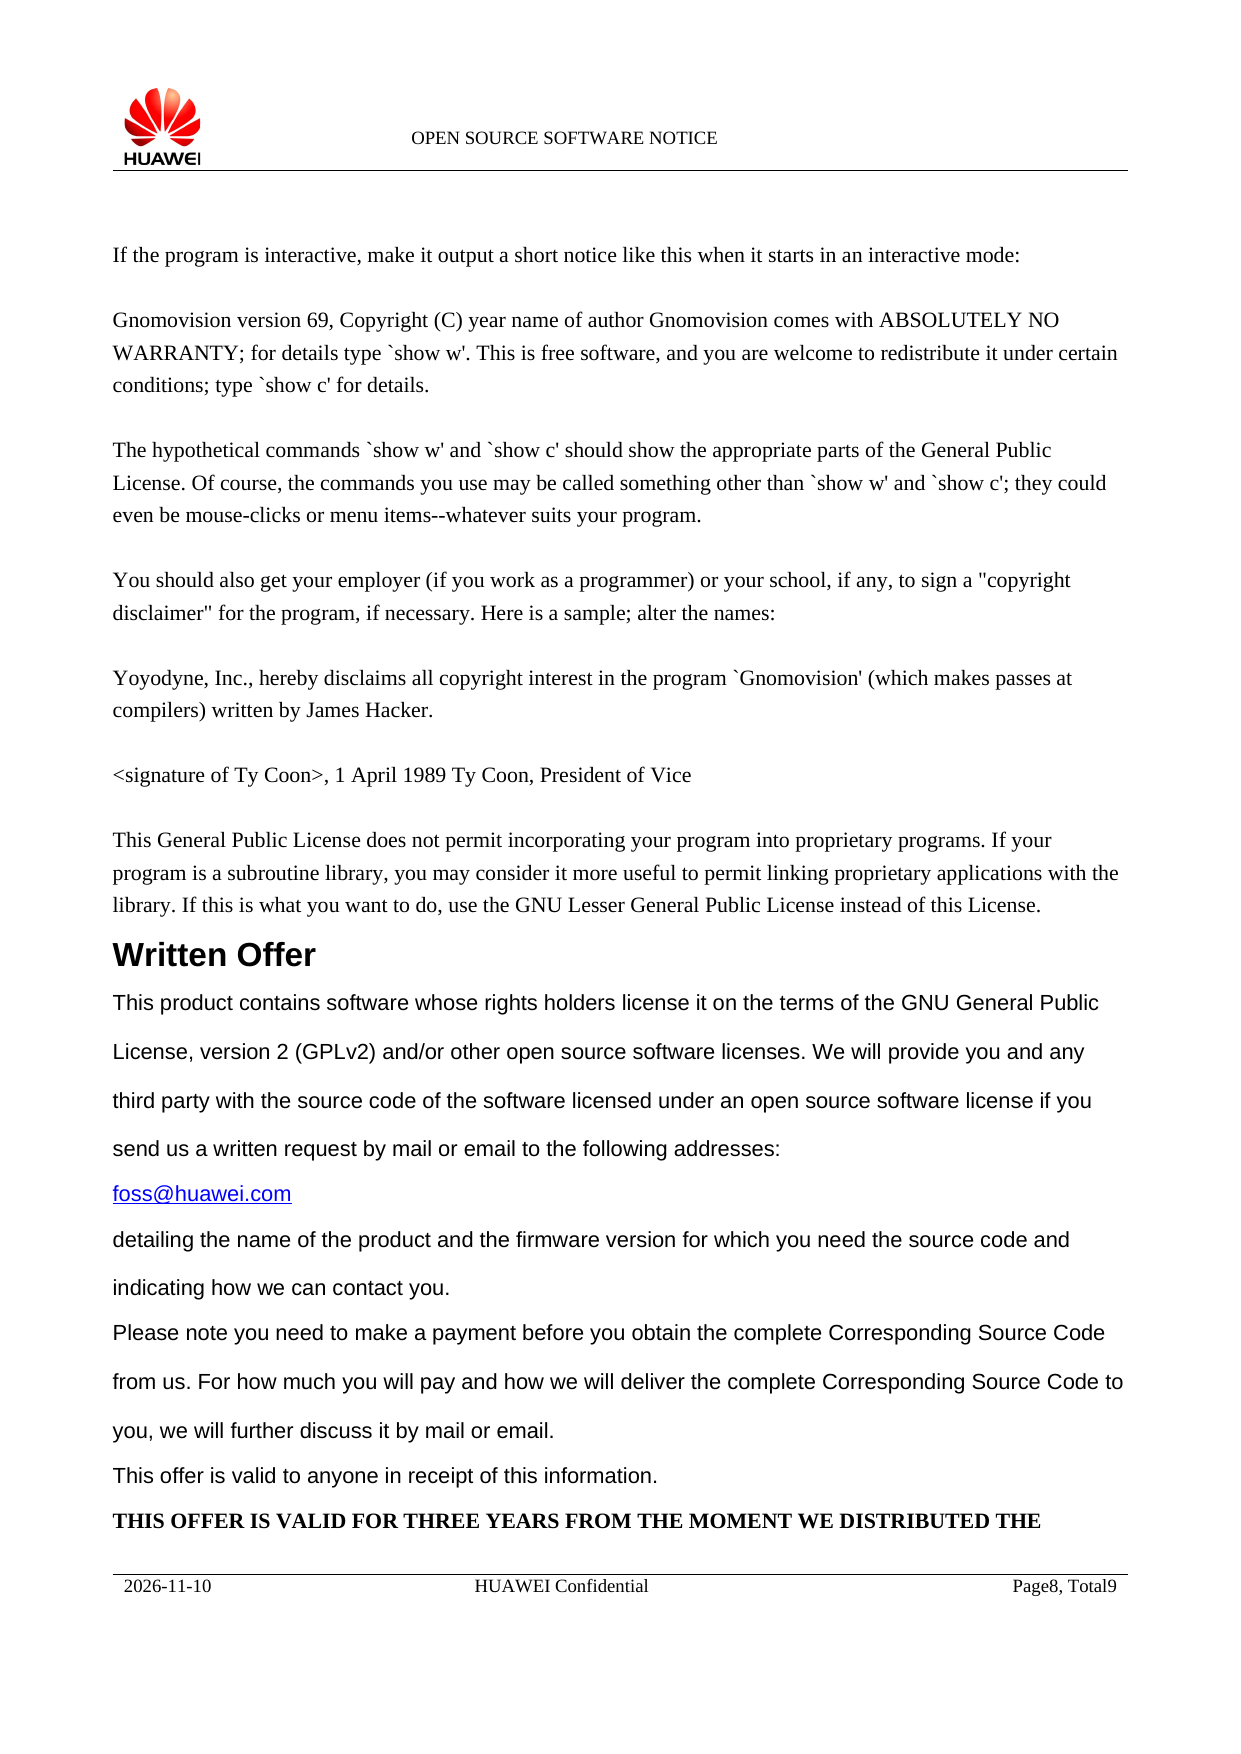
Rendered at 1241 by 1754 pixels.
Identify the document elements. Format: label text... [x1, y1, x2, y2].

text foss@huawei.com [112, 1178, 1128, 1210]
text Please note you need to make a payment before you obtain the complete Corresponding Source Code from us. For how much you will pay and how we will deliver the complete Corresponding Source Code to you, we will further discuss it by mail or email. [112, 1317, 1128, 1447]
picture [124, 88, 201, 165]
text This offer is valid to anyone in receipt of this information. [112, 1459, 1128, 1492]
text Written Offer [112, 921, 1128, 986]
text detailing the name of the product and the firmware version for which you need the source code and indicating how we can contact you. [112, 1223, 1128, 1304]
text This product contains software whose rights holders license it on the terms of the GNU General Public License, version 2 (GPLv2) and/or other open source software licenses. We will provide you and any third party with the source code of the software licensed under an open source software license if you send us a written request by mail or email to the following addresses: [112, 986, 1128, 1165]
text This offer is valid for three years from the moment we distributed the product or firmware . [112, 1504, 1128, 1537]
